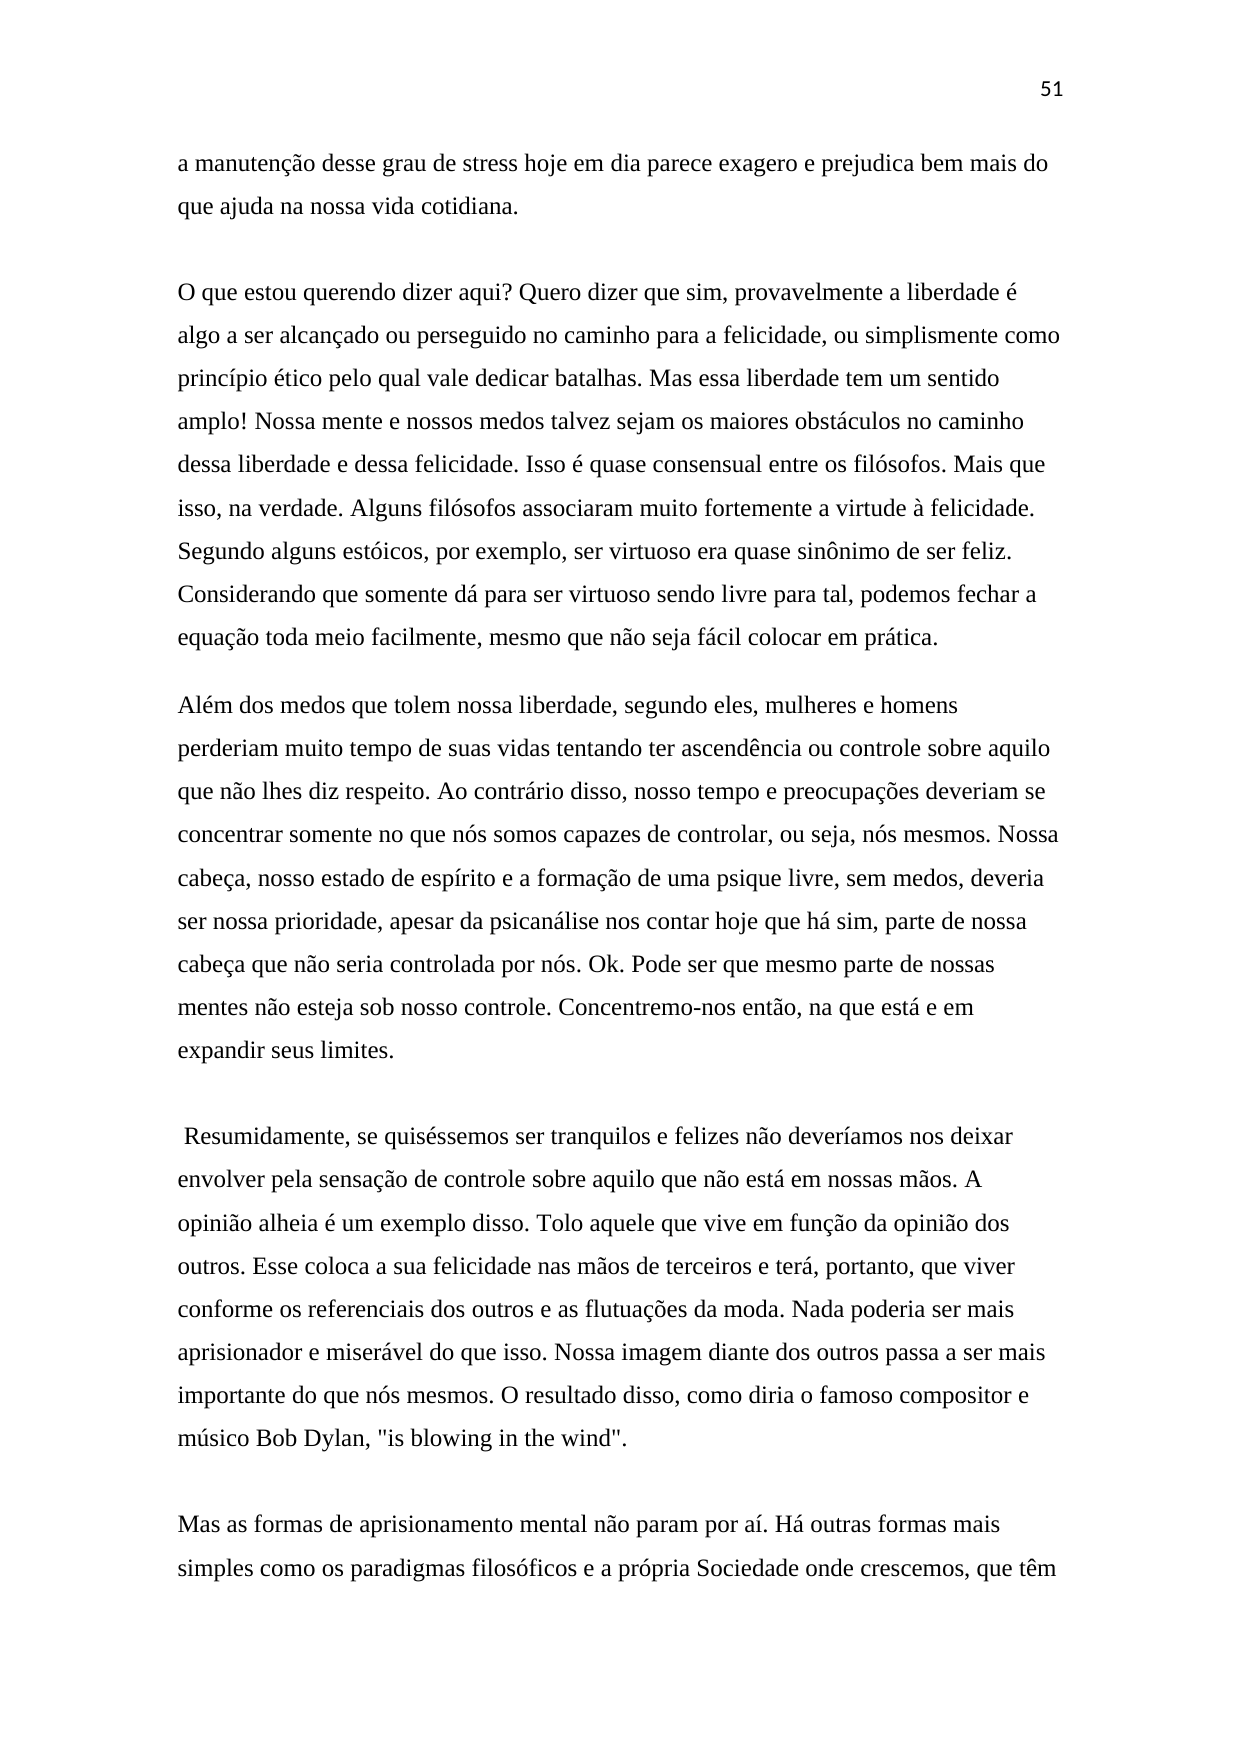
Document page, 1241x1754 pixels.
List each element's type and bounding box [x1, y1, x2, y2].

text [177, 148, 1063, 651]
text [177, 690, 1063, 1581]
